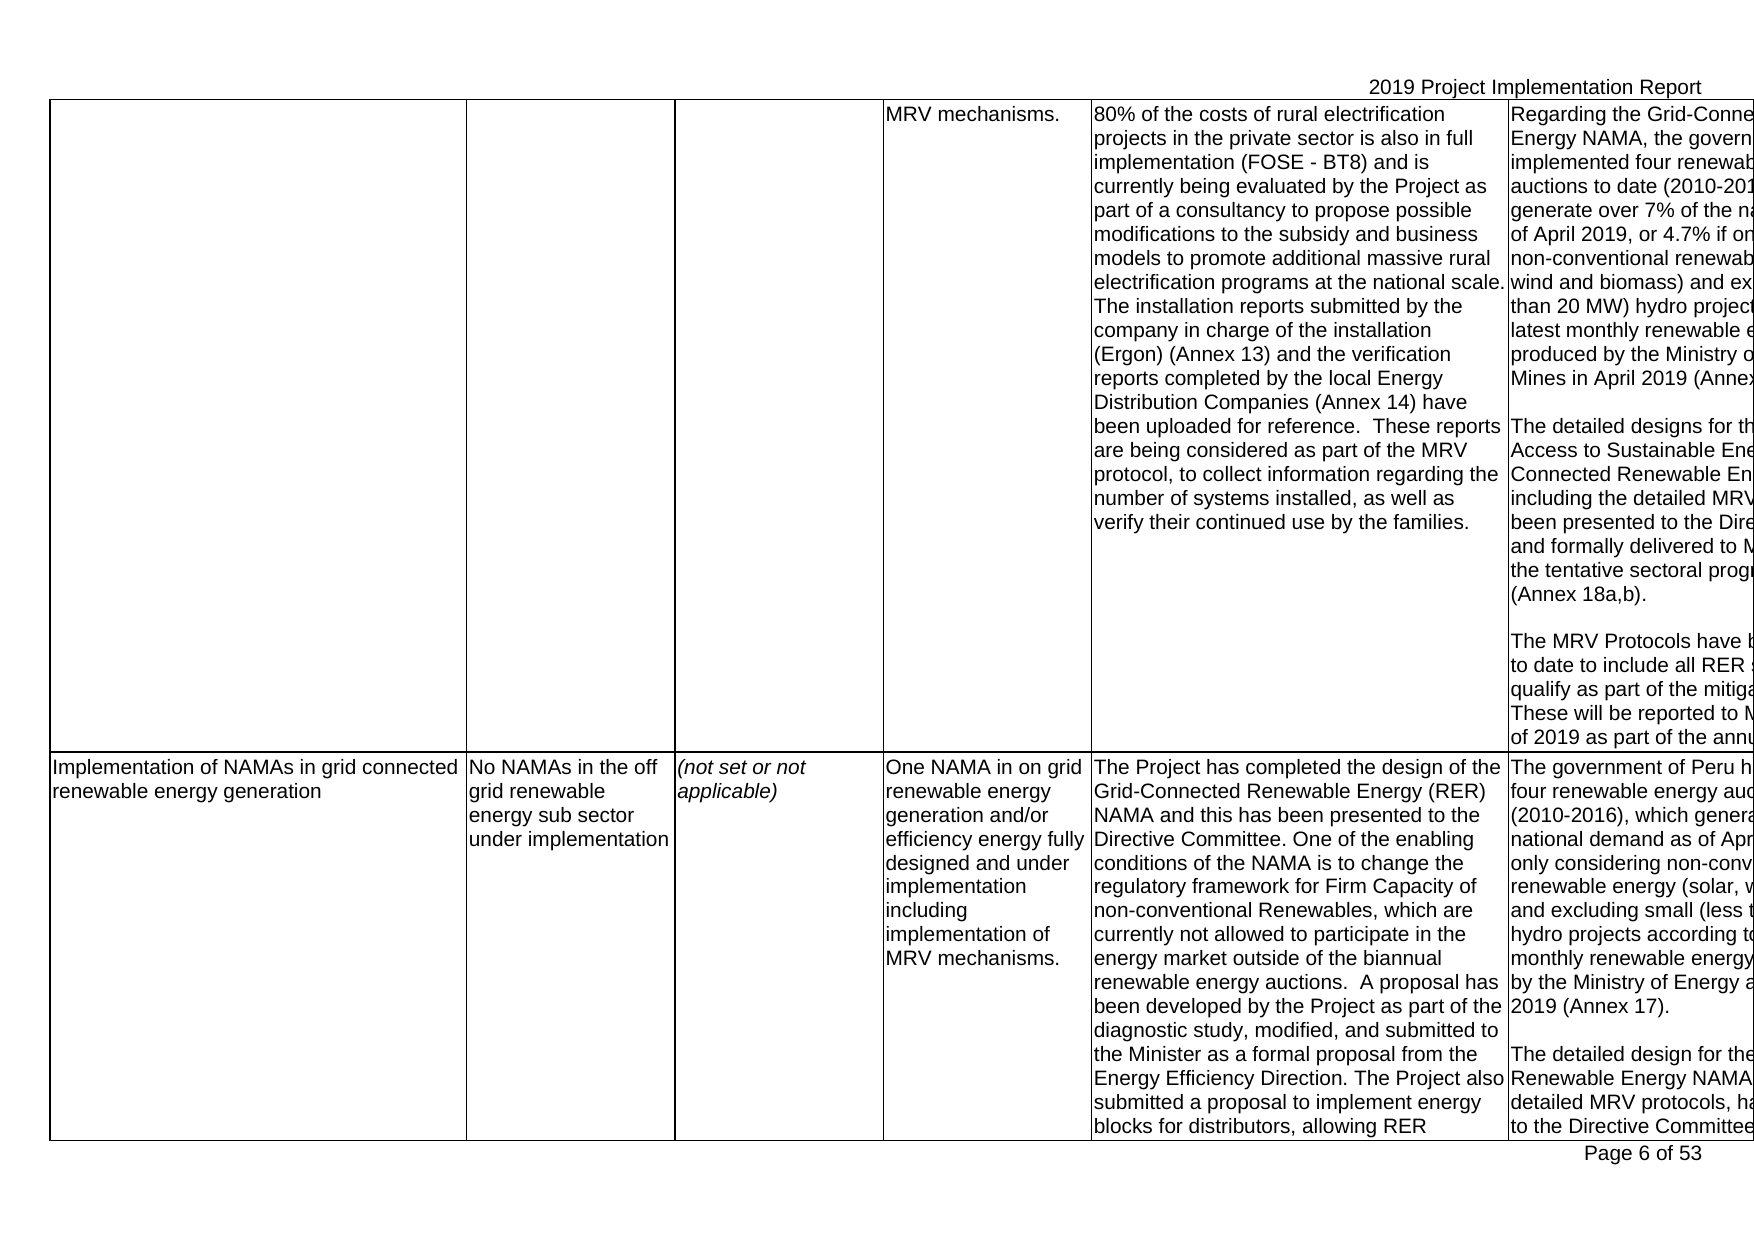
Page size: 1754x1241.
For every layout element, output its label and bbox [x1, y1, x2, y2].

table_cell [467, 100, 674, 751]
table_cell [51, 753, 466, 1140]
table_cell [884, 100, 1091, 751]
table_cell [676, 100, 883, 751]
table_cell [467, 753, 674, 1140]
table_cell [884, 753, 1091, 1140]
table_cell [1509, 100, 1753, 751]
table_cell [676, 753, 883, 1140]
table_cell [1092, 100, 1508, 751]
table_cell [51, 100, 466, 751]
table_cell [1509, 753, 1753, 1140]
table_cell [1092, 753, 1508, 1140]
